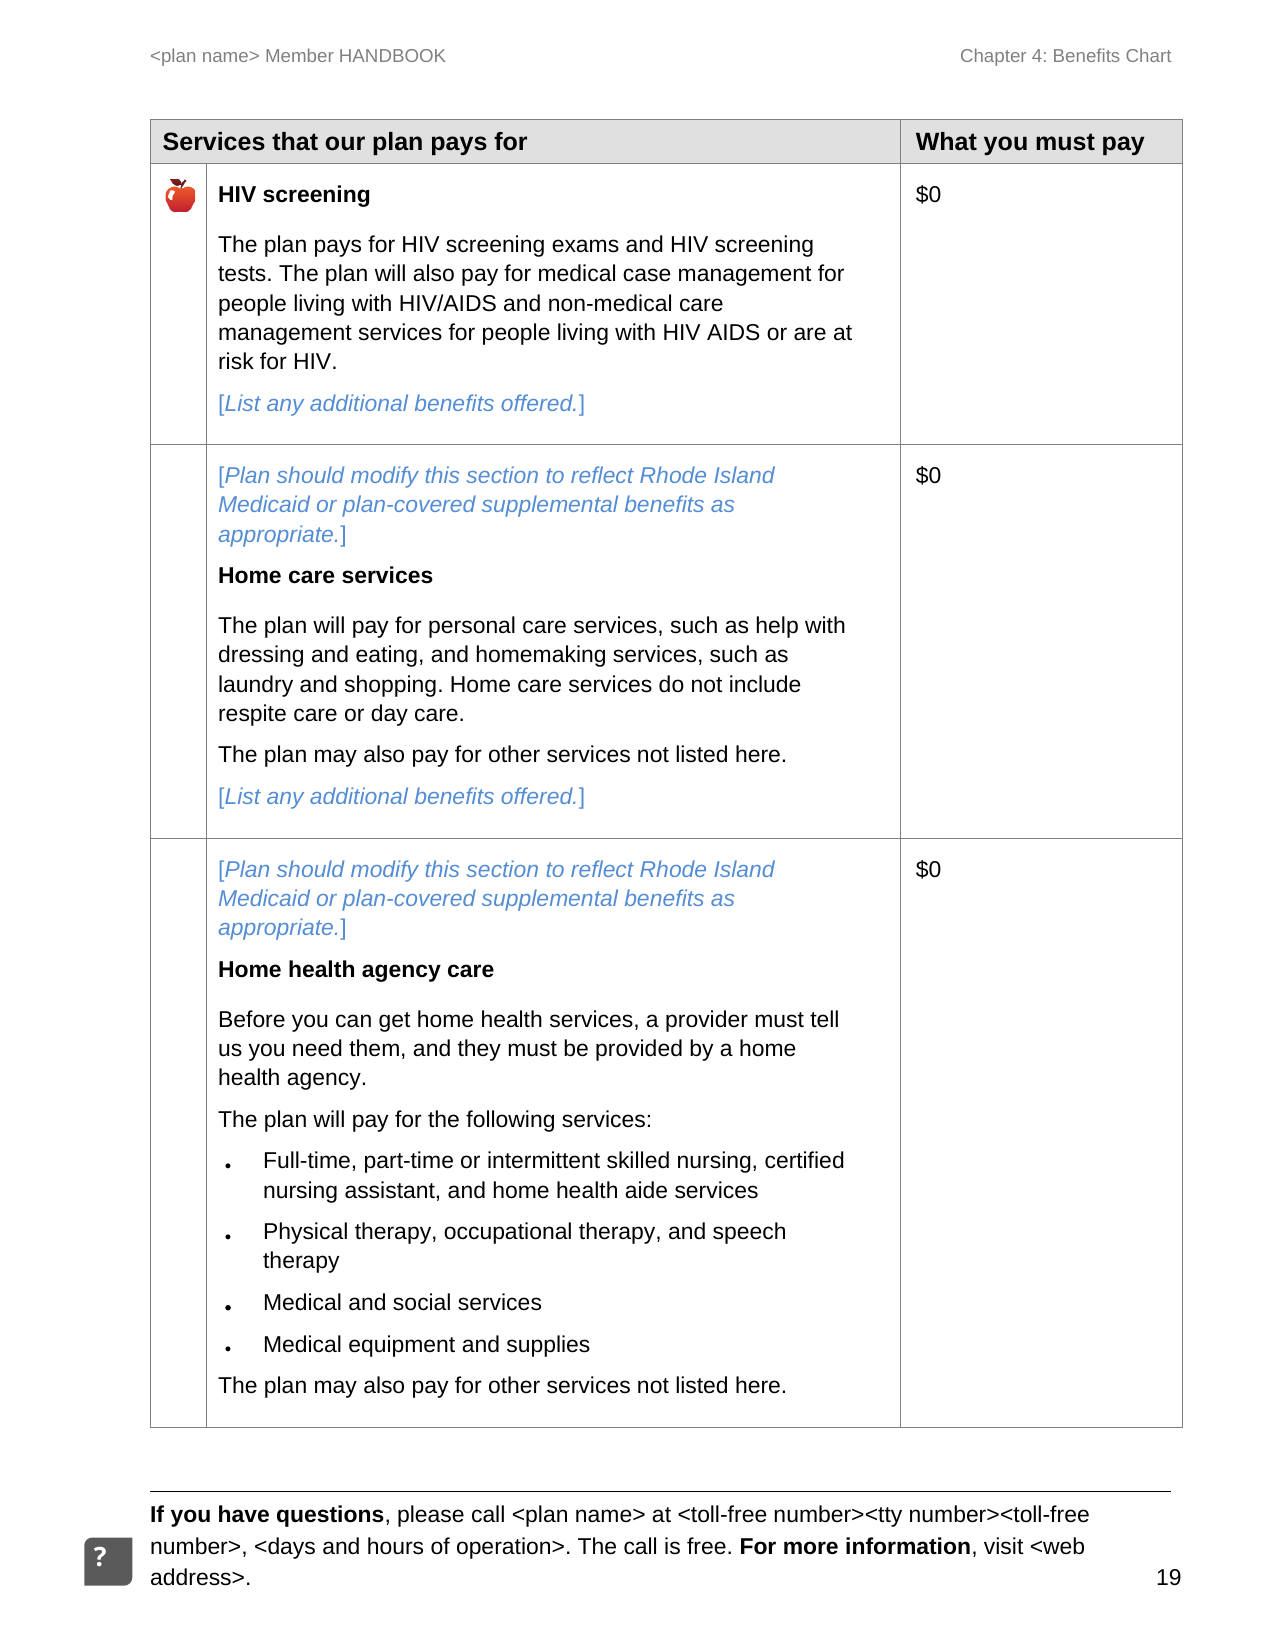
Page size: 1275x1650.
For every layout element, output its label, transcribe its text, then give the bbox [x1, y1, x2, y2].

table_cell $0 [901, 839, 1182, 1427]
table_cell [151, 445, 206, 838]
table_cell [Plan should modify this section to reflect Rhode Island Medicaid or plan-covered supplemental benefits as appropriate.] Home care services The plan will pay for personal care services, such as help with dressing and eating, and homemaking services, such as laundry and shopping. Home care services do not include respite care or day care. The plan may also pay for other services not listed here. [List any additional benefits offered.] [207, 445, 900, 838]
table_cell [151, 164, 206, 444]
table_cell [151, 839, 206, 1427]
table_header Services that our plan pays for [151, 120, 900, 163]
table_cell HIV screening The plan pays for HIV screening exams and HIV screening tests. The plan will also pay for medical case management for people living with HIV/AIDS and non-medical care management services for people living with HIV AIDS or are at risk for HIV. [List any additional benefits offered.] [207, 164, 900, 444]
table_cell $0 [901, 445, 1182, 838]
picture [165, 179, 196, 212]
table_cell [Plan should modify this section to reflect Rhode Island Medicaid or plan-covered supplemental benefits as appropriate.] Home health agency care Before you can get home health services, a provider must tell us you need them, and they must be provided by a home health agency. The plan will pay for the following services: Full-time, part-time or intermittent skilled nursing, certified nursing assistant, and home health aide services Physical therapy, occupational therapy, and speech therapy Medical and social services Medical equipment and supplies The plan may also pay for other services not listed here. [207, 839, 900, 1427]
table_header What you must pay [901, 120, 1182, 163]
table_cell $0 [901, 164, 1182, 444]
